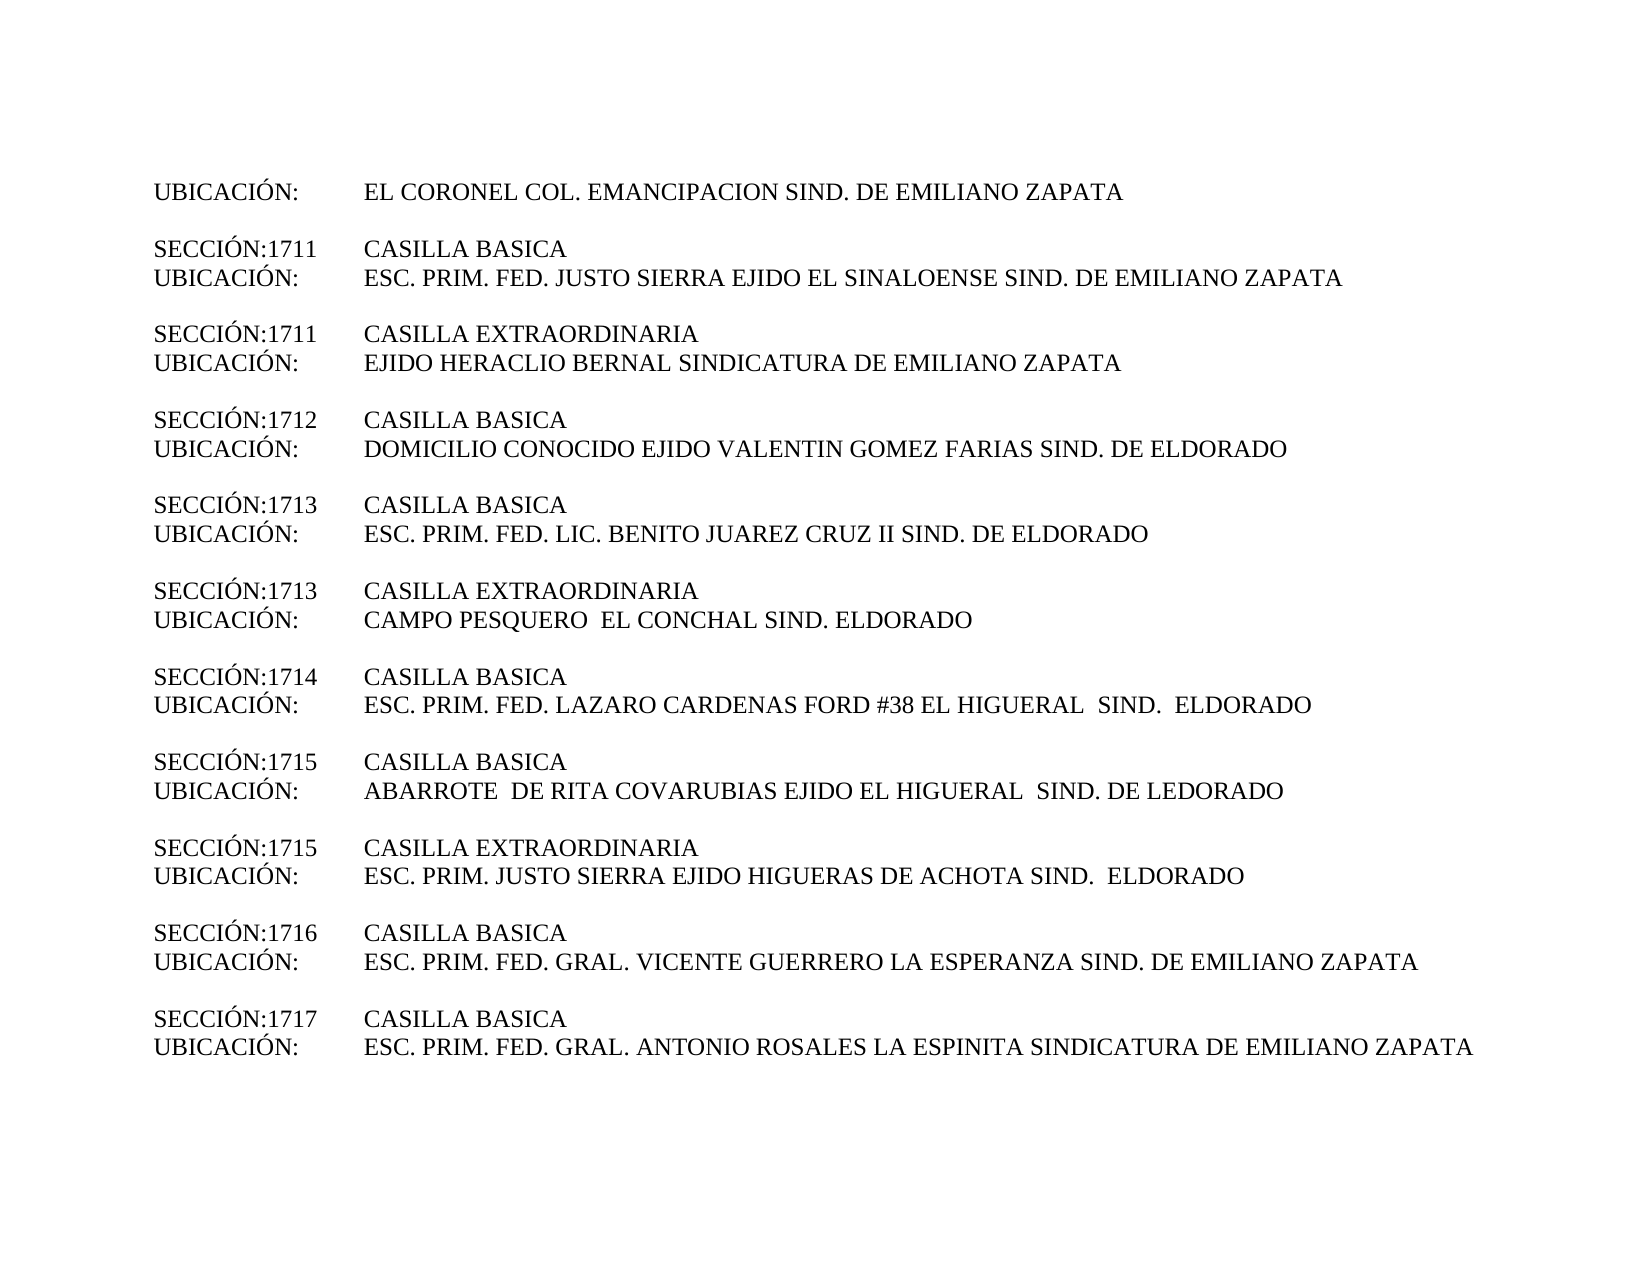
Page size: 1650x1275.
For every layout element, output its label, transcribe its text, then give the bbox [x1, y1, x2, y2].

text SECCIÓN:1715 CASILLA EXTRAORDINARIA [153, 833, 1502, 861]
text SECCIÓN:1711 CASILLA BASICA [153, 234, 1502, 263]
text UBICACIÓN: ESC. PRIM. FED. LIC. BENITO JUAREZ CRUZ II SIND. DE ELDORADO [153, 519, 1502, 548]
text SECCIÓN:1714 CASILLA BASICA [153, 662, 1502, 690]
text SECCIÓN:1712 CASILLA BASICA [153, 405, 1502, 434]
text UBICACIÓN: ESC. PRIM. FED. LAZARO CARDENAS FORD #38 EL HIGUERAL SIND. ELDORADO [153, 690, 1502, 719]
text SECCIÓN:1715 CASILLA BASICA [153, 747, 1502, 776]
text UBICACIÓN: CAMPO PESQUERO EL CONCHAL SIND. ELDORADO [153, 605, 1502, 633]
text UBICACIÓN: ESC. PRIM. FED. JUSTO SIERRA EJIDO EL SINALOENSE SIND. DE EMILIANO ZAPATA [153, 263, 1502, 291]
text UBICACIÓN: EL CORONEL COL. EMANCIPACION SIND. DE EMILIANO ZAPATA [153, 177, 1502, 206]
text SECCIÓN:1713 CASILLA EXTRAORDINARIA [153, 576, 1502, 605]
text UBICACIÓN: ESC. PRIM. FED. GRAL. VICENTE GUERRERO LA ESPERANZA SIND. DE EMILIANO ZAPATA [153, 947, 1502, 976]
text UBICACIÓN: ABARROTE DE RITA COVARUBIAS EJIDO EL HIGUERAL SIND. DE LEDORADO [153, 776, 1502, 804]
text SECCIÓN:1713 CASILLA BASICA [153, 491, 1502, 519]
text SECCIÓN:1716 CASILLA BASICA [153, 918, 1502, 947]
text SECCIÓN:1717 CASILLA BASICA [153, 1004, 1502, 1032]
text UBICACIÓN: ESC. PRIM. JUSTO SIERRA EJIDO HIGUERAS DE ACHOTA SIND. ELDORADO [153, 861, 1502, 890]
text SECCIÓN:1711 CASILLA EXTRAORDINARIA [153, 319, 1502, 348]
text UBICACIÓN: ESC. PRIM. FED. GRAL. ANTONIO ROSALES LA ESPINITA SINDICATURA DE EMILIANO ZAPATA [153, 1032, 1502, 1061]
text UBICACIÓN: DOMICILIO CONOCIDO EJIDO VALENTIN GOMEZ FARIAS SIND. DE ELDORADO [153, 434, 1502, 462]
text UBICACIÓN: EJIDO HERACLIO BERNAL SINDICATURA DE EMILIANO ZAPATA [153, 348, 1502, 377]
